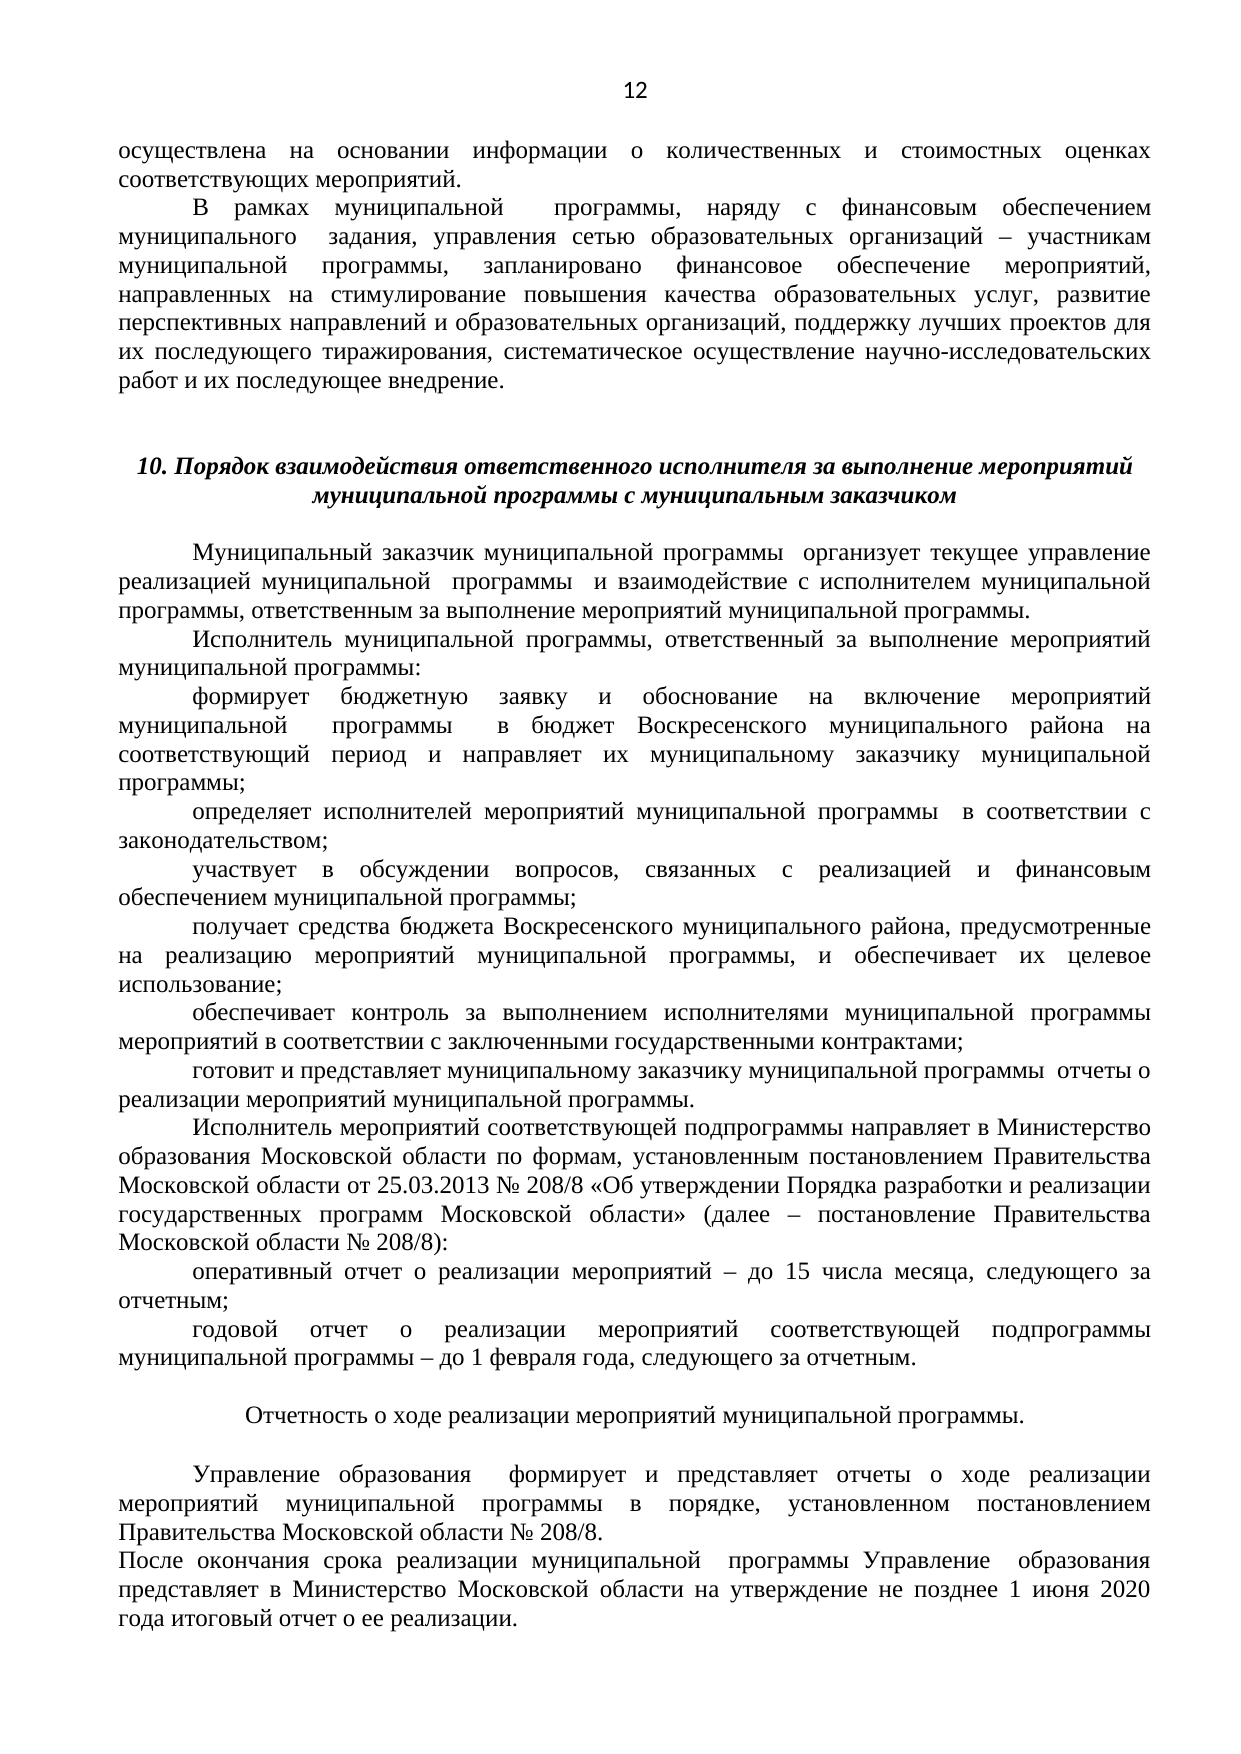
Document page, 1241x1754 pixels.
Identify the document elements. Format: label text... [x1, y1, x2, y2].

text обеспечивает контроль за выполнением исполнителями муниципальной программы мероприятий в соответствии с заключенными государственными контрактами; [118, 997, 1152, 1055]
text участвует в обсуждении вопросов, связанных с реализацией и финансовым обеспечением муниципальной программы; [118, 854, 1152, 911]
text формирует бюджетную заявку и обоснование на включение мероприятий муниципальной программы в бюджет Воскресенского муниципального района на соответствующий период и направляет их муниципальному заказчику муниципальной программы; [118, 681, 1152, 796]
text готовит и представляет муниципальному заказчику муниципальной программы отчеты о реализации мероприятий муниципальной программы. [118, 1055, 1152, 1112]
text годовой отчет о реализации мероприятий соответствующей подпрограммы муниципальной программы – до 1 февраля года, следующего за отчетным. [118, 1314, 1152, 1371]
text получает средства бюджета Воскресенского муниципального района, предусмотренные на реализацию мероприятий муниципальной программы, и обеспечивает их целевое использование; [118, 911, 1152, 997]
text Исполнитель муниципальной программы, ответственный за выполнение мероприятий муниципальной программы: [118, 624, 1152, 681]
text Муниципальный заказчик муниципальной программы организует текущее управление реализацией муниципальной программы и взаимодействие с исполнителем муниципальной программы, ответственным за выполнение мероприятий муниципальной программы. [118, 537, 1152, 624]
text оперативный отчет о реализации мероприятий – до 15 числа месяца, следующего за отчетным; [118, 1256, 1152, 1314]
text Исполнитель мероприятий соответствующей подпрограммы направляет в Министерство образования Московской области по формам, установленным постановлением Правительства Московской области от 25.03.2013 № 208/8 «Об утверждении Порядка разработки и реализации государственных программ Московской области» (далее – постановление Правительства Московской области № 208/8): [118, 1112, 1152, 1256]
text определяет исполнителей мероприятий муниципальной программы в соответствии с законодательством; [118, 796, 1152, 854]
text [118, 135, 1152, 192]
subtitle Отчетность о ходе реализации мероприятий муниципальной программы. [118, 1400, 1152, 1429]
text После окончания срока реализации муниципальной программы Управление образования представляет в Министерство Московской области на утверждение не позднее 1 июня 2020 года итоговый отчет о ее реализации. [118, 1545, 1152, 1632]
subtitle 10. Порядок взаимодействия ответственного исполнителя за выполнение мероприятий муниципальной программы с муниципальным заказчиком [118, 451, 1152, 509]
text Управление образования формирует и представляет отчеты о ходе реализации мероприятий муниципальной программы в порядке, установленном постановлением Правительства Московской области № 208/8. [118, 1459, 1152, 1545]
text В рамках муниципальной программы, наряду с финансовым обеспечением муниципального задания, управления сетью образовательных организаций – участникам муниципальной программы, запланировано финансовое обеспечение мероприятий, направленных на стимулирование повышения качества образовательных услуг, развитие перспективных направлений и образовательных организаций, поддержку лучших проектов для их последующего тиражирования, систематическое осуществление научно-исследовательских работ и их последующее внедрение. [118, 192, 1152, 394]
